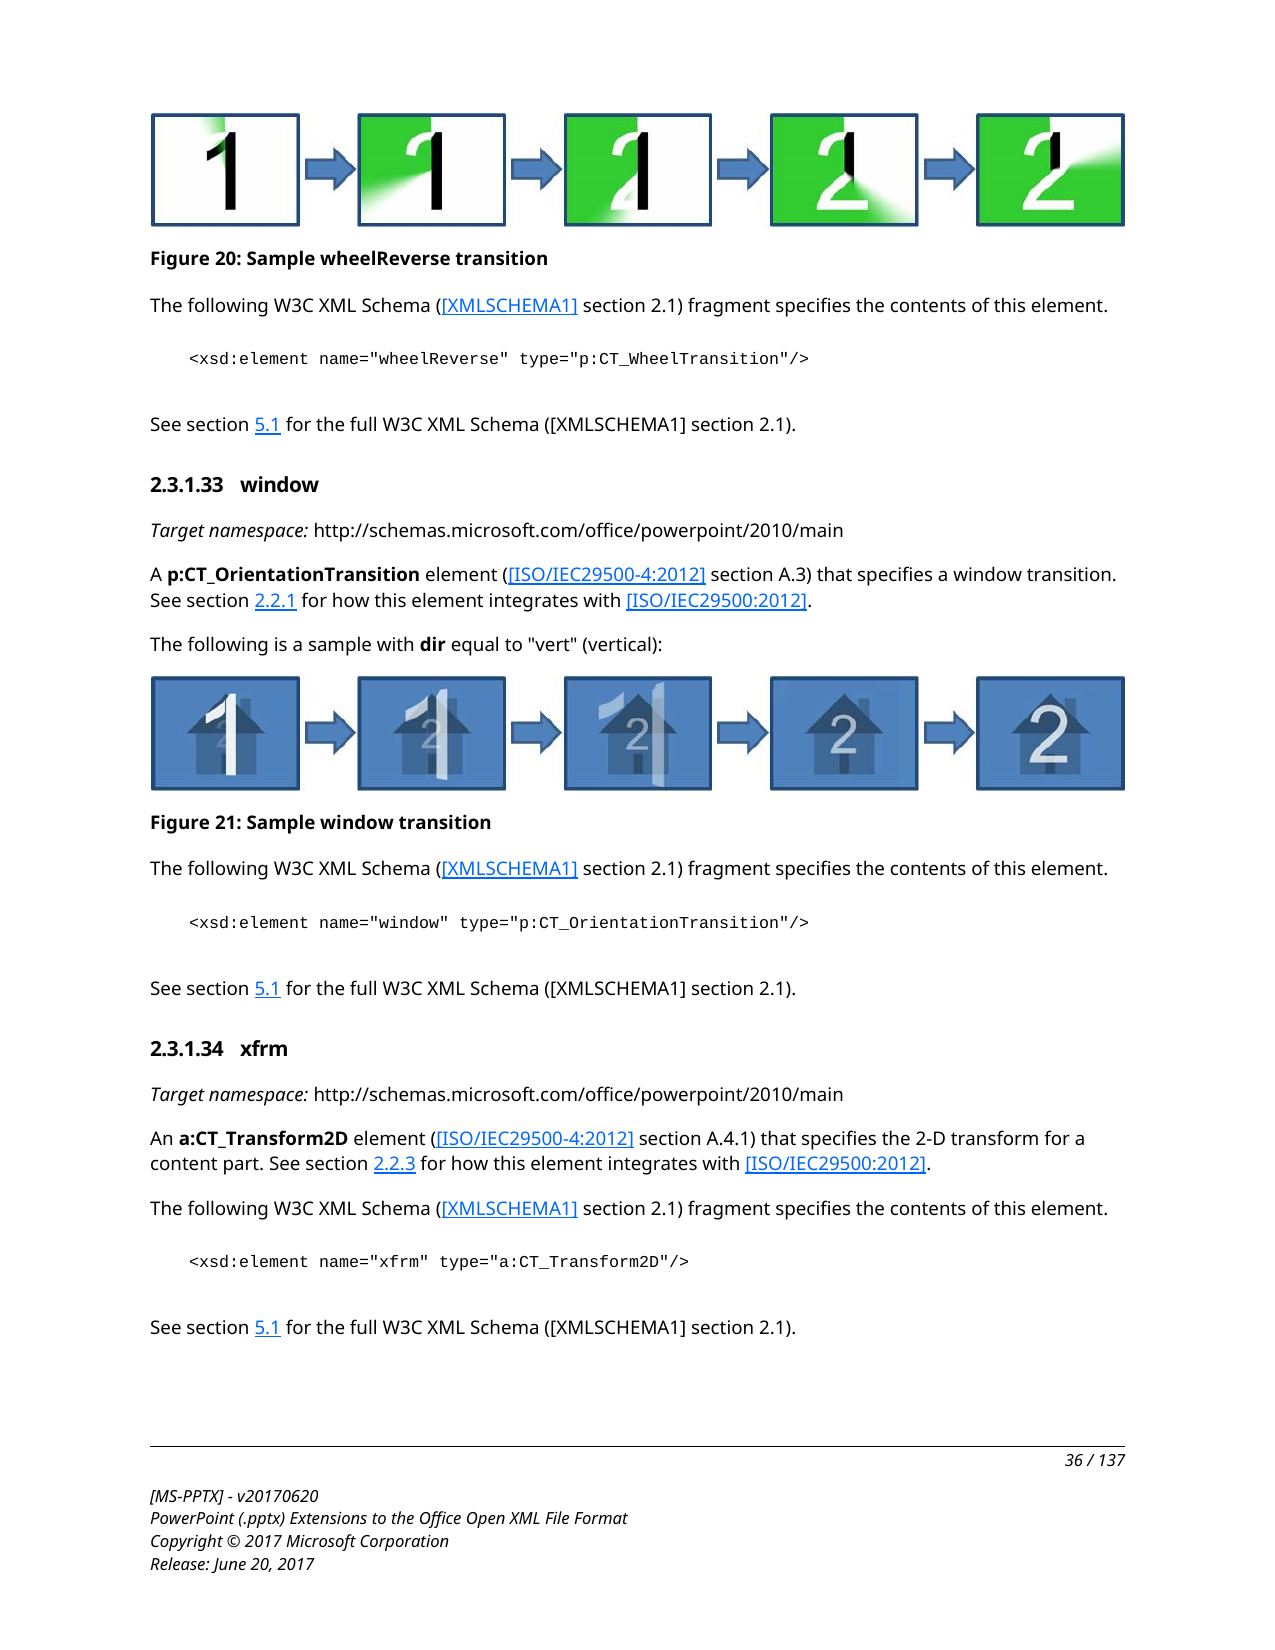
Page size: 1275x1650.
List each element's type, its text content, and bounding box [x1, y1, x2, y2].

text Figure 21: Sample window transition [150, 809, 1125, 834]
text The following W3C XML Schema ([XMLSCHEMA1] section 2.1) fragment specifies the contents of this element. [150, 292, 1125, 318]
text Target namespace: http://schemas.microsoft.com/office/powerpoint/2010/main [150, 517, 1125, 543]
text Figure 20: Sample wheelReverse transition [150, 246, 1125, 271]
text The following is a sample with dir equal to "vert" (vertical): [150, 632, 1125, 657]
text The following W3C XML Schema ([XMLSCHEMA1] section 2.1) fragment specifies the contents of this element. [150, 855, 1125, 881]
text <xsd:element name="window" type="p:CT_OrientationTransition"/> [175, 906, 1137, 943]
text Target namespace: http://schemas.microsoft.com/office/powerpoint/2010/main [150, 1081, 1125, 1106]
text An a:CT_Transform2D element ([ISO/IEC29500-4:2012] section A.4.1) that specifies the 2-D transform for a content part. See section 2.2.3 for how this element integrates with [ISO/IEC29500:2012]. [150, 1125, 1125, 1176]
text A p:CT_OrientationTransition element ([ISO/IEC29500-4:2012] section A.3) that specifies a window transition. See section 2.2.1 for how this element integrates with [ISO/IEC29500:2012]. [150, 562, 1125, 613]
text The following W3C XML Schema ([XMLSCHEMA1] section 2.1) fragment specifies the contents of this element. [150, 1195, 1125, 1220]
subtitle window [150, 470, 1125, 499]
subtitle xfrm [150, 1034, 1125, 1062]
text <xsd:element name="wheelReverse" type="p:CT_WheelTransition"/> [175, 343, 1137, 380]
text See section 5.1 for the full W3C XML Schema ([XMLSCHEMA1] section 2.1). [150, 975, 1125, 1000]
text See section 5.1 for the full W3C XML Schema ([XMLSCHEMA1] section 2.1). [150, 411, 1125, 437]
text <xsd:element name="xfrm" type="a:CT_Transform2D"/> [175, 1245, 1137, 1283]
text See section 5.1 for the full W3C XML Schema ([XMLSCHEMA1] section 2.1). [150, 1314, 1125, 1340]
